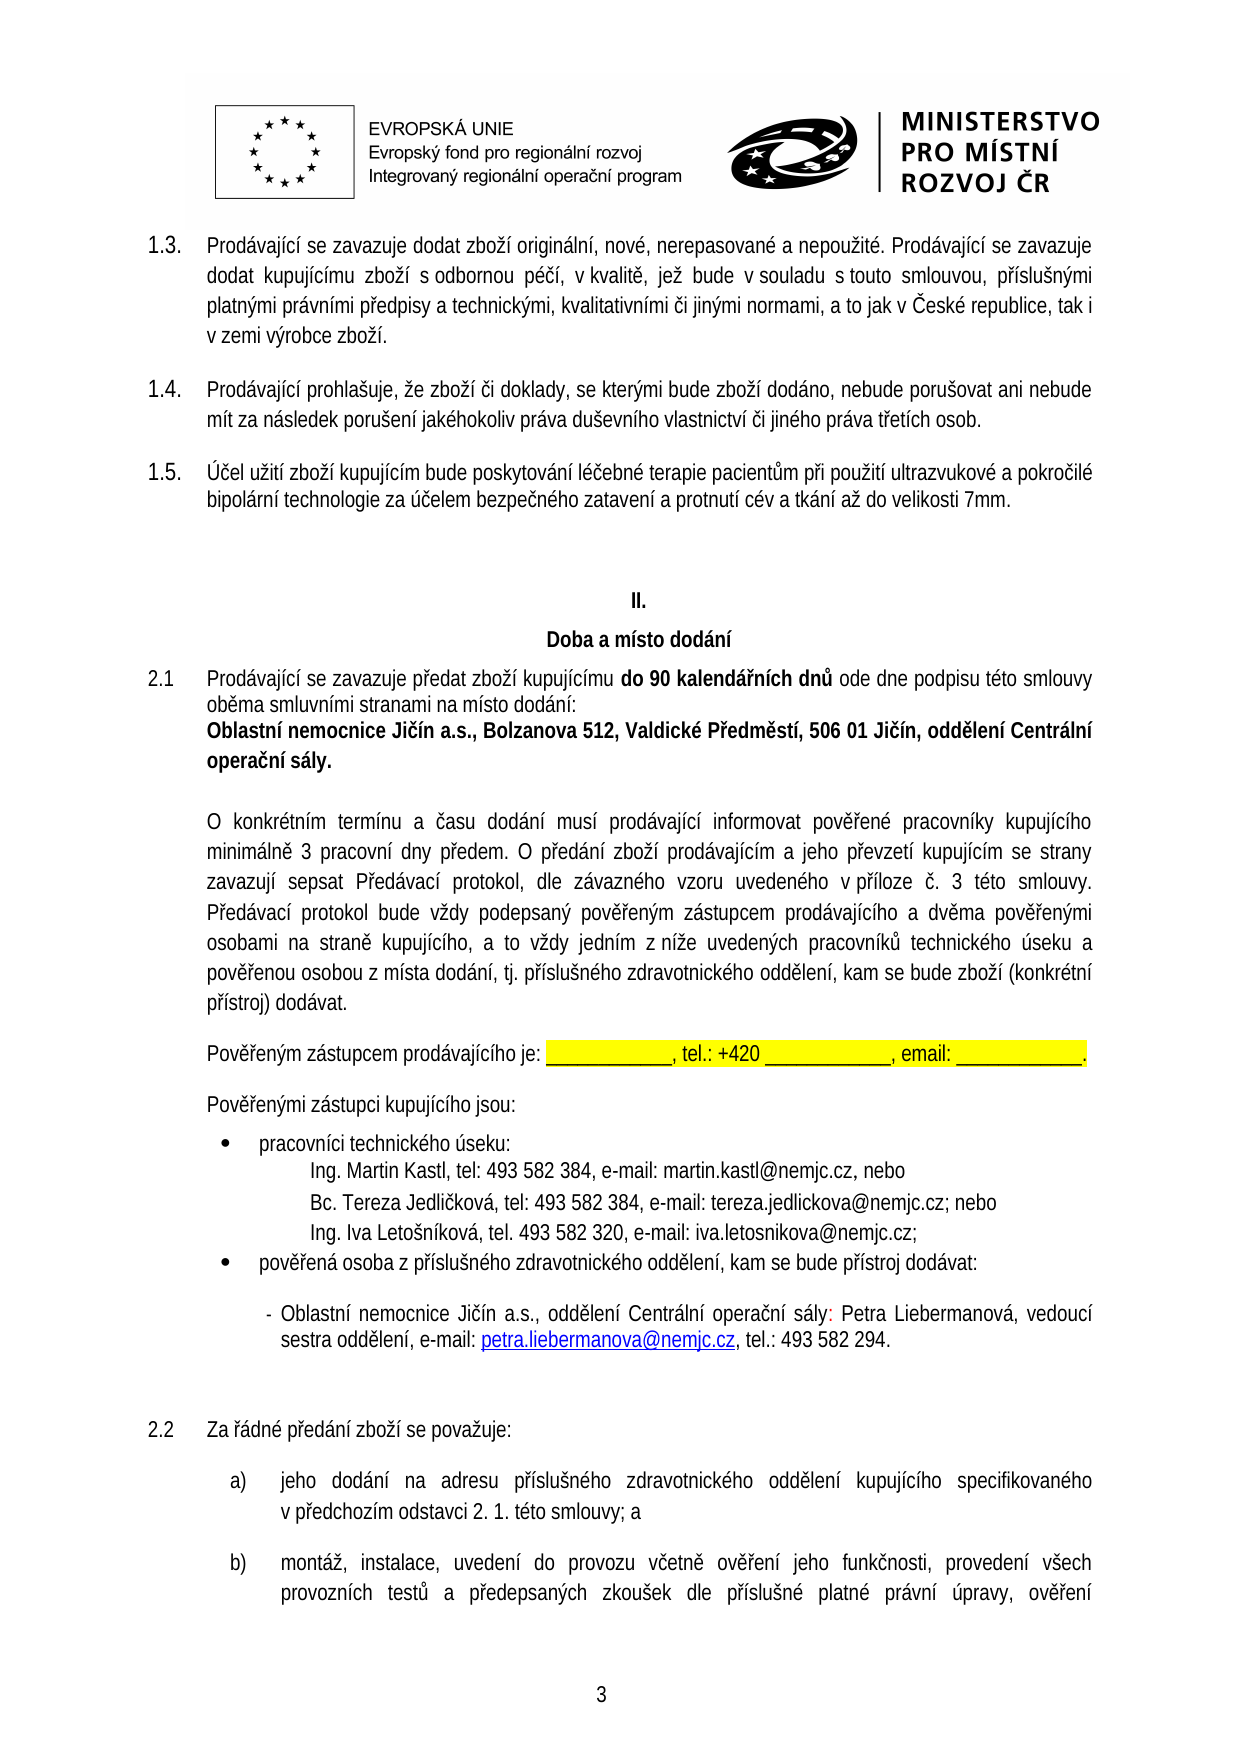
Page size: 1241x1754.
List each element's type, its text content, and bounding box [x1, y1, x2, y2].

list Ing. Iva Letošníková, tel. 493 582 320, e-mail: iva.letosnikova@nemjc.cz; [310, 1219, 1093, 1245]
text Pověřeným zástupcem prodávajícího je: ____________, tel.: +420 ____________, email: ____________. [207, 1040, 546, 1067]
text Pověřenými zástupci kupujícího jsou: [207, 1091, 1093, 1118]
list pracovníci technického úseku: [221, 1130, 1093, 1156]
list pověřená osoba z příslušného zdravotnického oddělení, kam se bude přístroj dodávat: [221, 1249, 1093, 1275]
list Oblastní nemocnice Jičín a.s., Bolzanova 512, Valdické Předměstí, 506 01 Jičín, oddělení Centrální operační sály. [207, 717, 1093, 774]
list jeho dodání na adresu příslušného zdravotnického oddělení kupujícího specifikovaného v předchozím odstavci 2. 1. této smlouvy; a [230, 1467, 1093, 1524]
text - Oblastní nemocnice Jičín a.s., oddělení Centrální operační sály: Petra Liebermanová, vedoucí sestra oddělení, e-mail: petra.liebermanova@nemjc.cz, tel.: 493 582 294. [266, 1300, 1093, 1353]
list Ing. Martin Kastl, tel: 493 582 384, e-mail: martin.kastl@nemjc.cz, nebo [310, 1156, 1093, 1184]
list Prodávající se zavazuje předat zboží kupujícímu do 90 kalendářních dnů ode dne podpisu této smlouvy oběma smluvními stranami na místo dodání: [148, 664, 1093, 717]
list Bc. Tereza Jedličková, tel: 493 582 384, e-mail: tereza.jedlickova@nemjc.cz; nebo [310, 1189, 1093, 1215]
list Prodávající se zavazuje dodat zboží originální, nové, nerepasované a nepoužité. Prodávající se zavazuje dodat kupujícímu zboží s odbornou péčí, v kvalitě, jež bude v souladu s touto smlouvou, příslušnými platnými právními předpisy a technickými, kvalitativními či jinými normami, a to jak v České republice, tak i v zemi výrobce zboží. [148, 229, 1093, 349]
list Účel užití zboží kupujícím bude poskytování léčebné terapie pacientům při použití ultrazvukové a pokročilé bipolární technologie za účelem bezpečného zatavení a protnutí cév a tkání až do velikosti 7mm. [148, 457, 1093, 512]
list Prodávající prohlašuje, že zboží či doklady, se kterými bude zboží dodáno, nebude porušovat ani nebude mít za následek porušení jakéhokoliv práva duševního vlastnictví či jiného práva třetích osob. [148, 373, 1093, 432]
picture [184, 73, 1130, 230]
list O konkrétním termínu a času dodání musí prodávající informovat pověřené pracovníky kupujícího minimálně 3 pracovní dny předem. O předání zboží prodávajícím a jeho převzetí kupujícím se strany zavazují sepsat Předávací protokol, dle závazného vzoru uvedeného v příloze č. 3 této smlouvy. Předávací protokol bude vždy podepsaný pověřeným zástupcem prodávajícího a dvěma pověřenými osobami na straně kupujícího, a to vždy jedním z níže uvedených pracovníků technického úseku a pověřenou osobou z místa dodání, tj. příslušného zdravotnického oddělení, kam se bude zboží (konkrétní přístroj) dodávat. [207, 808, 1093, 1016]
text II. [185, 587, 1093, 613]
list Za řádné předání zboží se považuje: [148, 1416, 1093, 1443]
subtitle Doba a místo dodání [185, 626, 1093, 652]
